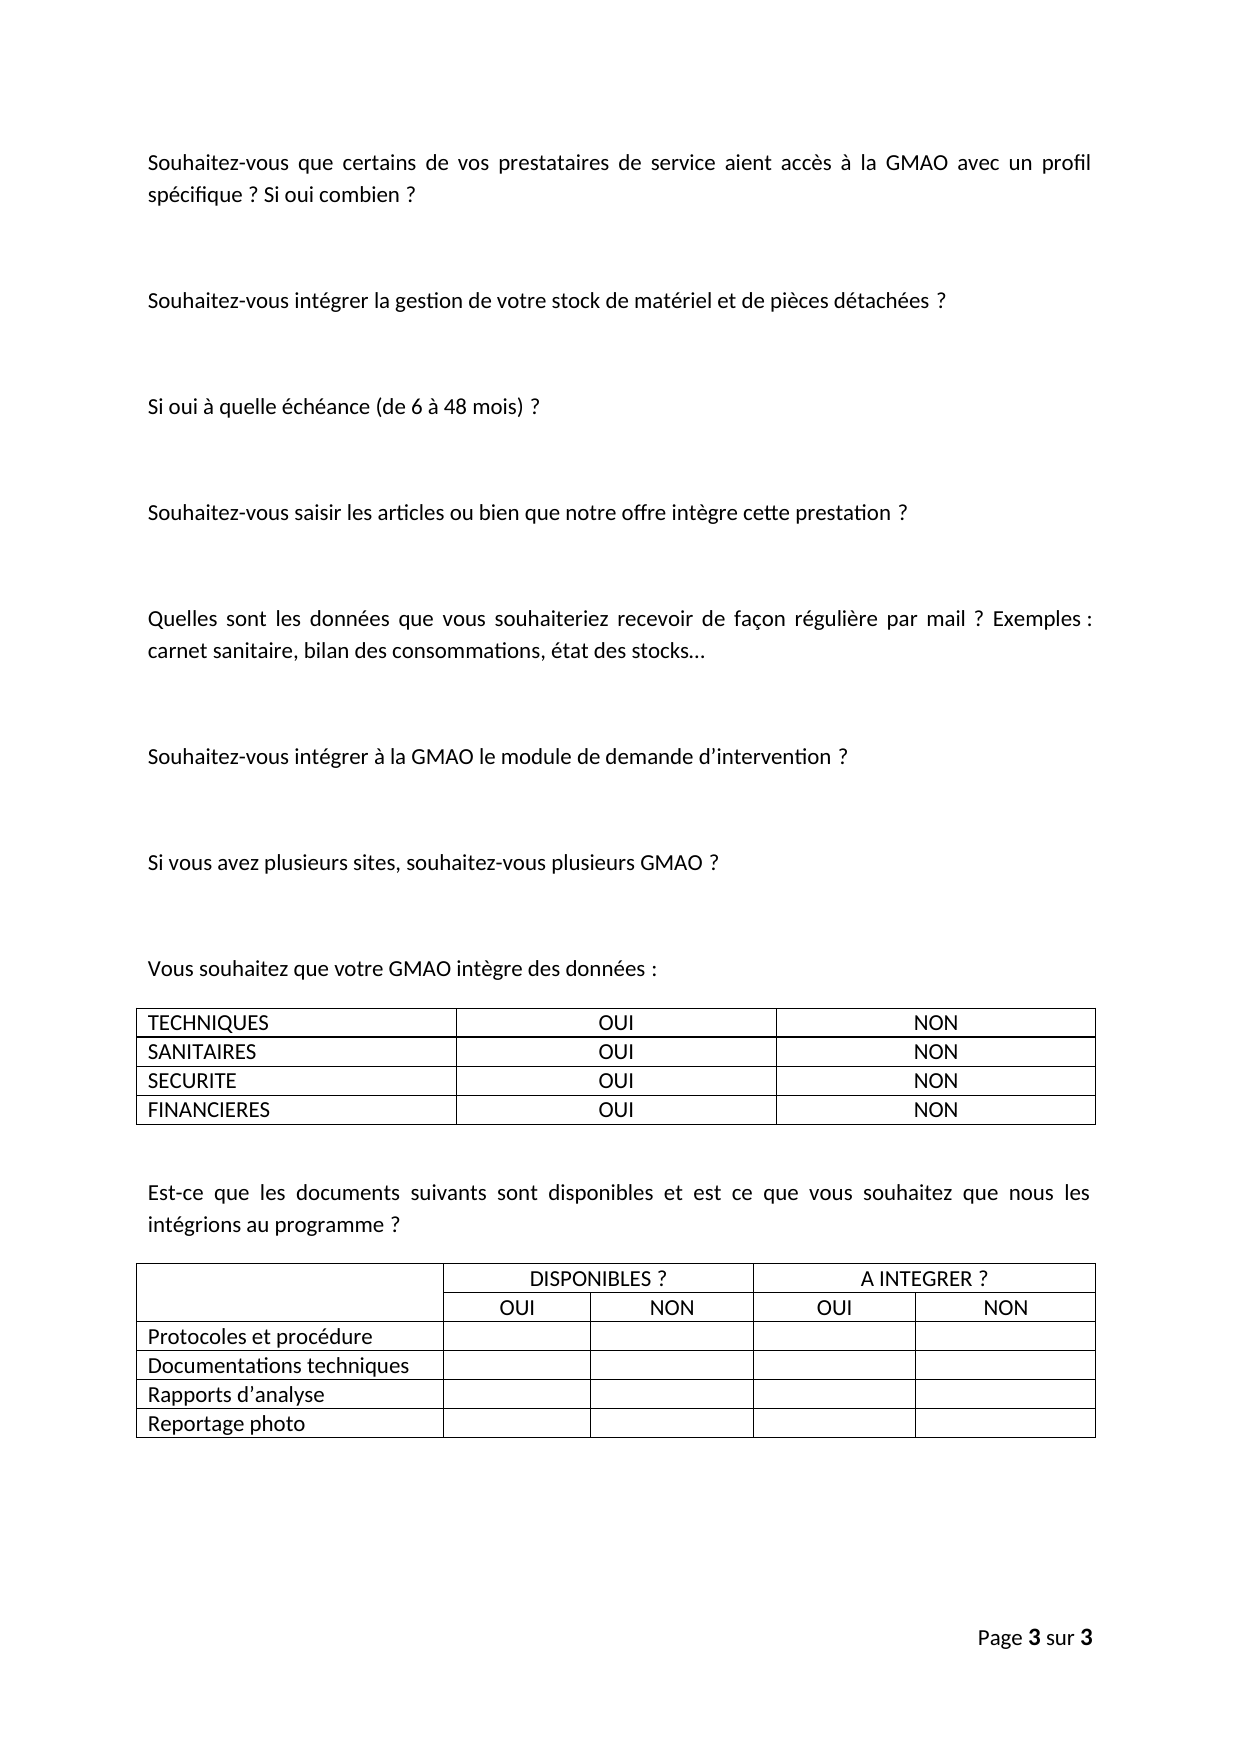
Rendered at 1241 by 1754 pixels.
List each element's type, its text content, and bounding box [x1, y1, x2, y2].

table_header DISPONIBLES ? [444, 1264, 753, 1292]
table_cell NON [916, 1293, 1095, 1321]
table_header A INTEGRER ? [754, 1264, 1095, 1292]
text Souhaitez-vous saisir les articles ou bien que notre offre intègre cette prestation ? [148, 498, 1092, 526]
table_header TECHNIQUES [137, 1009, 456, 1036]
table_cell [591, 1380, 753, 1408]
table_cell [916, 1322, 1095, 1350]
text Est-ce que les documents suivants sont disponibles et est ce que vous souhaitez que nous les intégrions au programme ? [148, 1178, 1092, 1238]
table_cell [444, 1351, 590, 1379]
table_cell [444, 1380, 590, 1408]
table_cell NON [591, 1293, 753, 1321]
text Souhaitez-vous intégrer à la GMAO le module de demande d’intervention ? [148, 742, 1092, 770]
table_cell OUI [457, 1038, 776, 1066]
text Si oui à quelle échéance (de 6 à 48 mois) ? [148, 392, 1092, 420]
table_cell Reportage photo [137, 1409, 443, 1437]
table_cell FINANCIERES [137, 1096, 456, 1124]
text Souhaitez-vous que certains de vos prestataires de service aient accès à la GMAO avec un profil spécifique ? Si oui combien ? [148, 148, 1092, 208]
table_cell NON [777, 1038, 1095, 1066]
text Quelles sont les données que vous souhaiteriez recevoir de façon régulière par mail ? Exemples : carnet sanitaire, bilan des consommations, état des stocks… [148, 604, 1092, 664]
table_cell [591, 1322, 753, 1350]
table_cell OUI [457, 1067, 776, 1094]
table_cell [591, 1351, 753, 1379]
table_cell [916, 1351, 1095, 1379]
table_cell [754, 1380, 915, 1408]
table_cell Rapports d’analyse [137, 1380, 443, 1408]
table_cell Documentations techniques [137, 1351, 443, 1379]
table_cell [754, 1409, 915, 1437]
text Souhaitez-vous intégrer la gestion de votre stock de matériel et de pièces détachées ? [148, 286, 1092, 314]
text Si vous avez plusieurs sites, souhaitez-vous plusieurs GMAO ? [148, 848, 1092, 876]
table_cell NON [777, 1096, 1095, 1124]
table_cell [444, 1322, 590, 1350]
table_cell NON [777, 1067, 1095, 1094]
table_cell SANITAIRES [137, 1038, 456, 1066]
table_cell Protocoles et procédure [137, 1322, 443, 1350]
table_cell SECURITE [137, 1067, 456, 1094]
table_cell [591, 1409, 753, 1437]
table_header NON [777, 1009, 1095, 1036]
table_cell [754, 1322, 915, 1350]
table_cell OUI [444, 1293, 590, 1321]
text Vous souhaitez que votre GMAO intègre des données : [148, 954, 1092, 982]
table_cell [444, 1409, 590, 1437]
table_cell [916, 1380, 1095, 1408]
table_cell OUI [457, 1096, 776, 1124]
table_header [137, 1264, 443, 1321]
table_cell [754, 1351, 915, 1379]
table_header OUI [457, 1009, 776, 1036]
table_cell OUI [754, 1293, 915, 1321]
table_cell [916, 1409, 1095, 1437]
